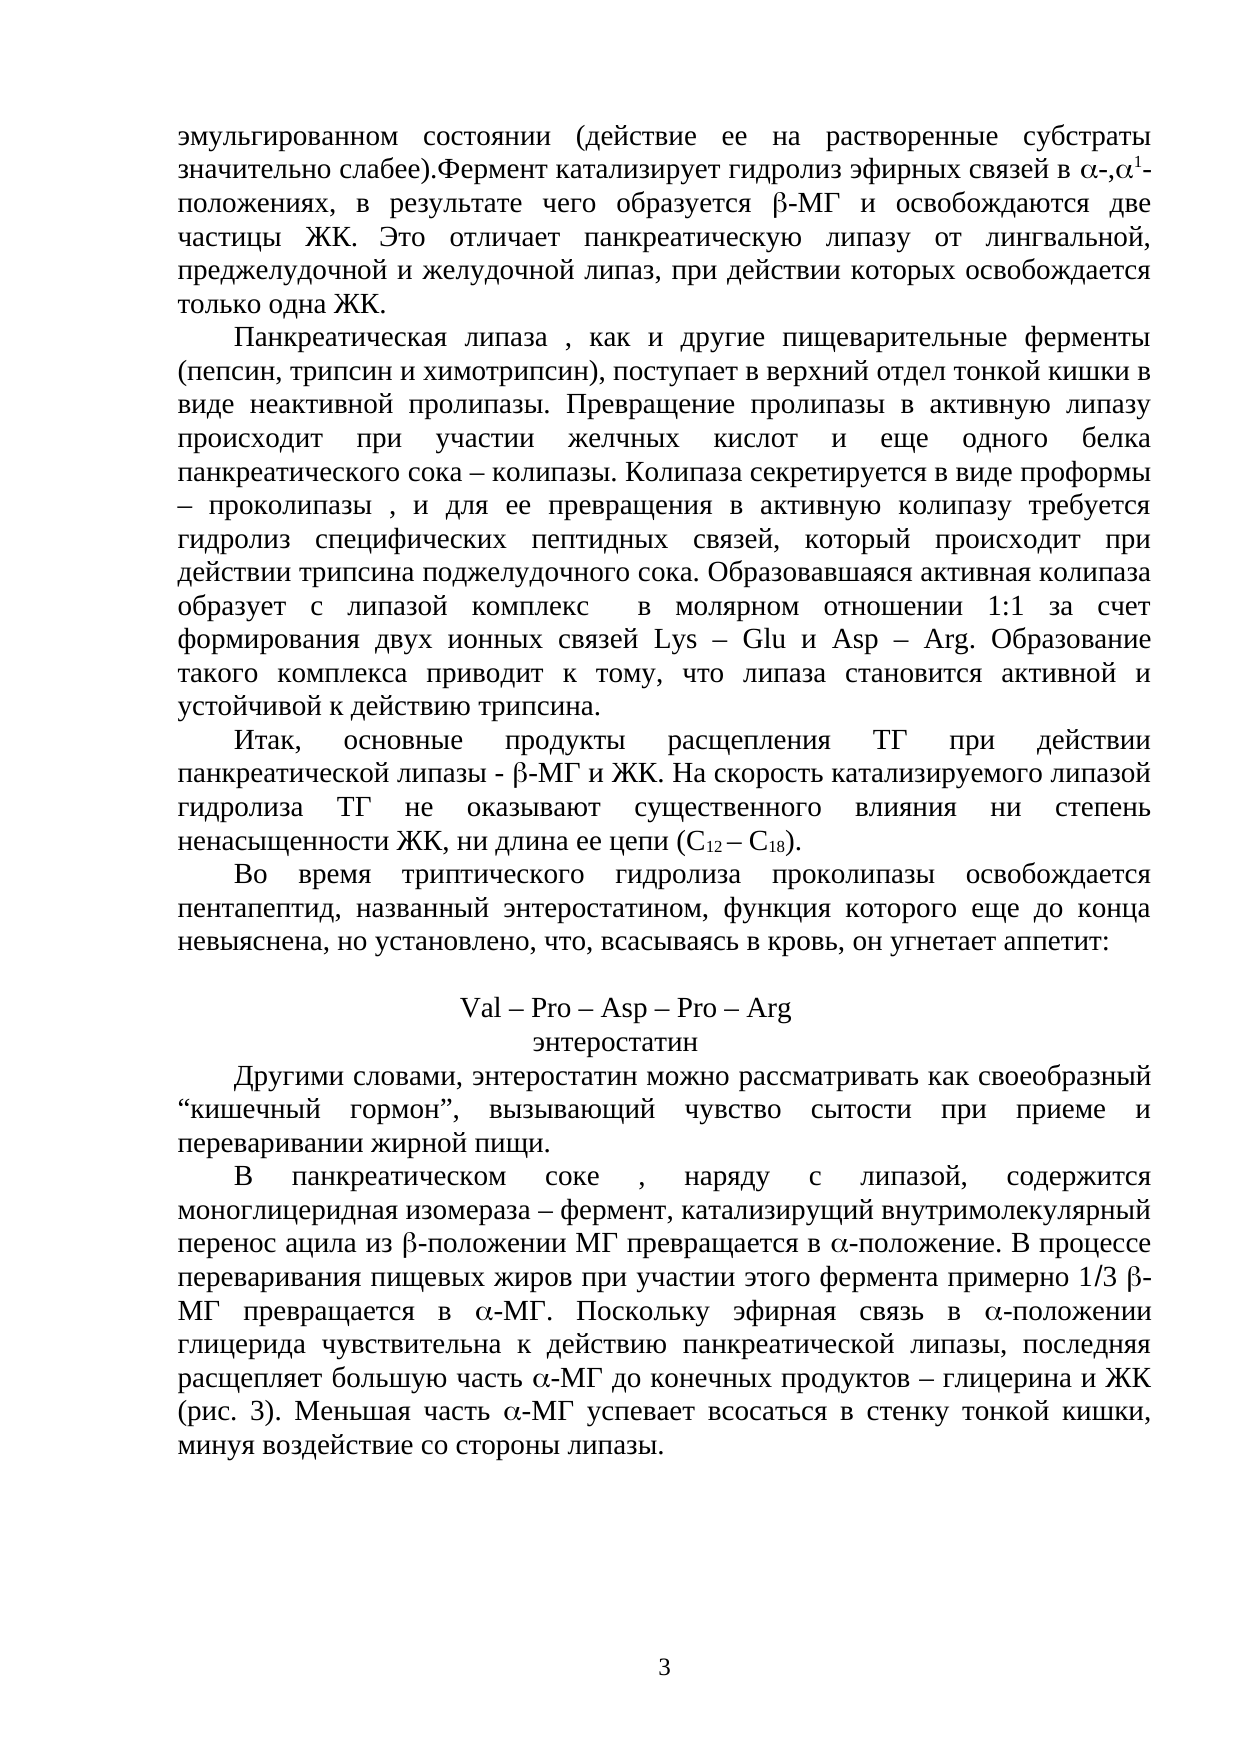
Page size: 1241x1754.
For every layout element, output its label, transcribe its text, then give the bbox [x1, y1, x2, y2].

text Итак, основные продукты расщепления ТГ при действии панкреатической липазы - -МГ и ЖК. На скорость катализируемого липазой гидролиза ТГ не оказывают существенного влияния ни степень ненасыщенности ЖК, ни длина ее цепи (С12 – С18). [177, 722, 1152, 856]
text Другими словами, энтеростатин можно рассматривать как своеобразный “кишечный гормон”, вызывающий чувство сытости при приеме и переваривании жирной пищи. [177, 1058, 1152, 1158]
text Панкреатическая липаза , как и другие пищеварительные ферменты (пепсин, трипсин и химотрипсин), поступает в верхний отдел тонкой кишки в виде неактивной пролипазы. Превращение пролипазы в активную липазу происходит при участии желчных кислот и еще одного белка панкреатического сока – колипазы. Колипаза секретируется в виде проформы – проколипазы , и для ее превращения в активную колипазу требуется гидролиз специфических пептидных связей, который происходит при действии трипсина поджелудочного сока. Образовавшаяся активная колипаза образует с липазой комплекс в молярном отношении 1:1 за счет формирования двух ионных связей Lys – Glu и Asp – Arg. Образование такого комплекса приводит к тому, что липаза становится активной и устойчивой к действию трипсина. [177, 319, 1152, 722]
text Во время триптического гидролиза проколипазы освобождается пентапептид, названный энтеростатином, функция которого еще до конца невыяснена, но установлено, что, всасываясь в кровь, он угнетает аппетит: [177, 856, 1152, 957]
text энтеростатин [177, 1024, 1152, 1058]
text Val – Pro – Asp – Pro – Arg [177, 991, 1152, 1024]
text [177, 118, 1152, 319]
text В панкреатическом соке , наряду с липазой, содержится моноглицеридная изомераза – фермент, катализирущий внутримолекулярный перенос ацила из -положении МГ превращается в -положение. В процессе переваривания пищевых жиров при участии этого фермента примерно 13 -МГ превращается в -МГ. Поскольку эфирная связь в -положении глицерида чувствительна к действию панкреатической липазы, последняя расщепляет большую часть -МГ до конечных продуктов – глицерина и ЖК (рис. 3). Меньшая часть -МГ успевает всосаться в стенку тонкой кишки, минуя воздействие со стороны липазы. [177, 1158, 1152, 1461]
